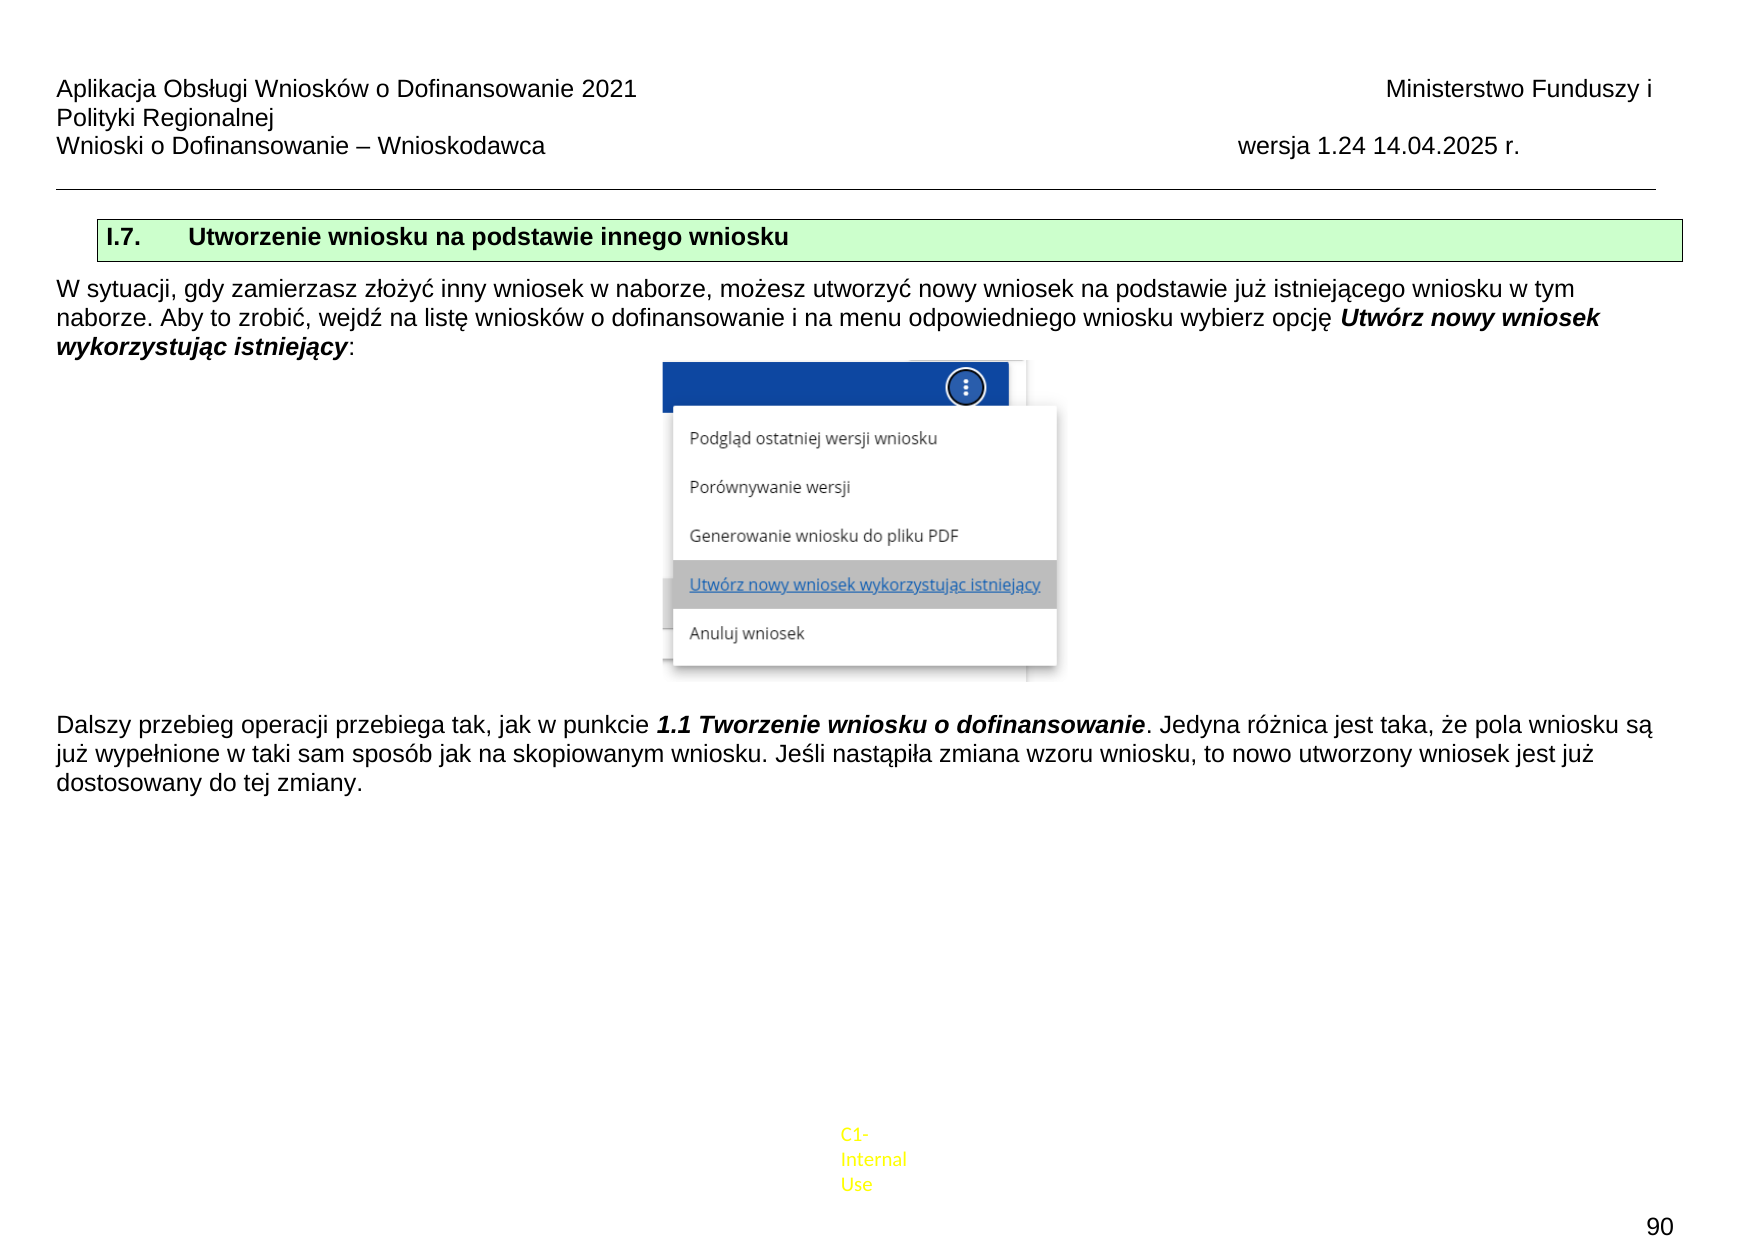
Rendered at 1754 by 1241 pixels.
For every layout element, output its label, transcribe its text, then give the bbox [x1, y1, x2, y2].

text W sytuacji, gdy zamierzasz złożyć inny wniosek w naborze, możesz utworzyć nowy wniosek na podstawie już istniejącego wniosku w tym naborze. Aby to zrobić, wejdź na listę wniosków o dofinansowanie i na menu odpowiedniego wniosku wybierz opcję Utwórz nowy wniosek wykorzystując istniejący: [56, 274, 1674, 360]
subtitle Utworzenie wniosku na podstawie innego wniosku [98, 220, 1682, 261]
text Dalszy przebieg operacji przebiega tak, jak w punkcie 1.1 Tworzenie wniosku o dofinansowanie. Jedyna różnica jest taka, że pola wniosku są już wypełnione w taki sam sposób jak na skopiowanym wniosku. Jeśli nastąpiła zmiana wzoru wniosku, to nowo utworzony wniosek jest już dostosowany do tej zmiany. [56, 710, 1674, 797]
picture [662, 360, 1068, 682]
